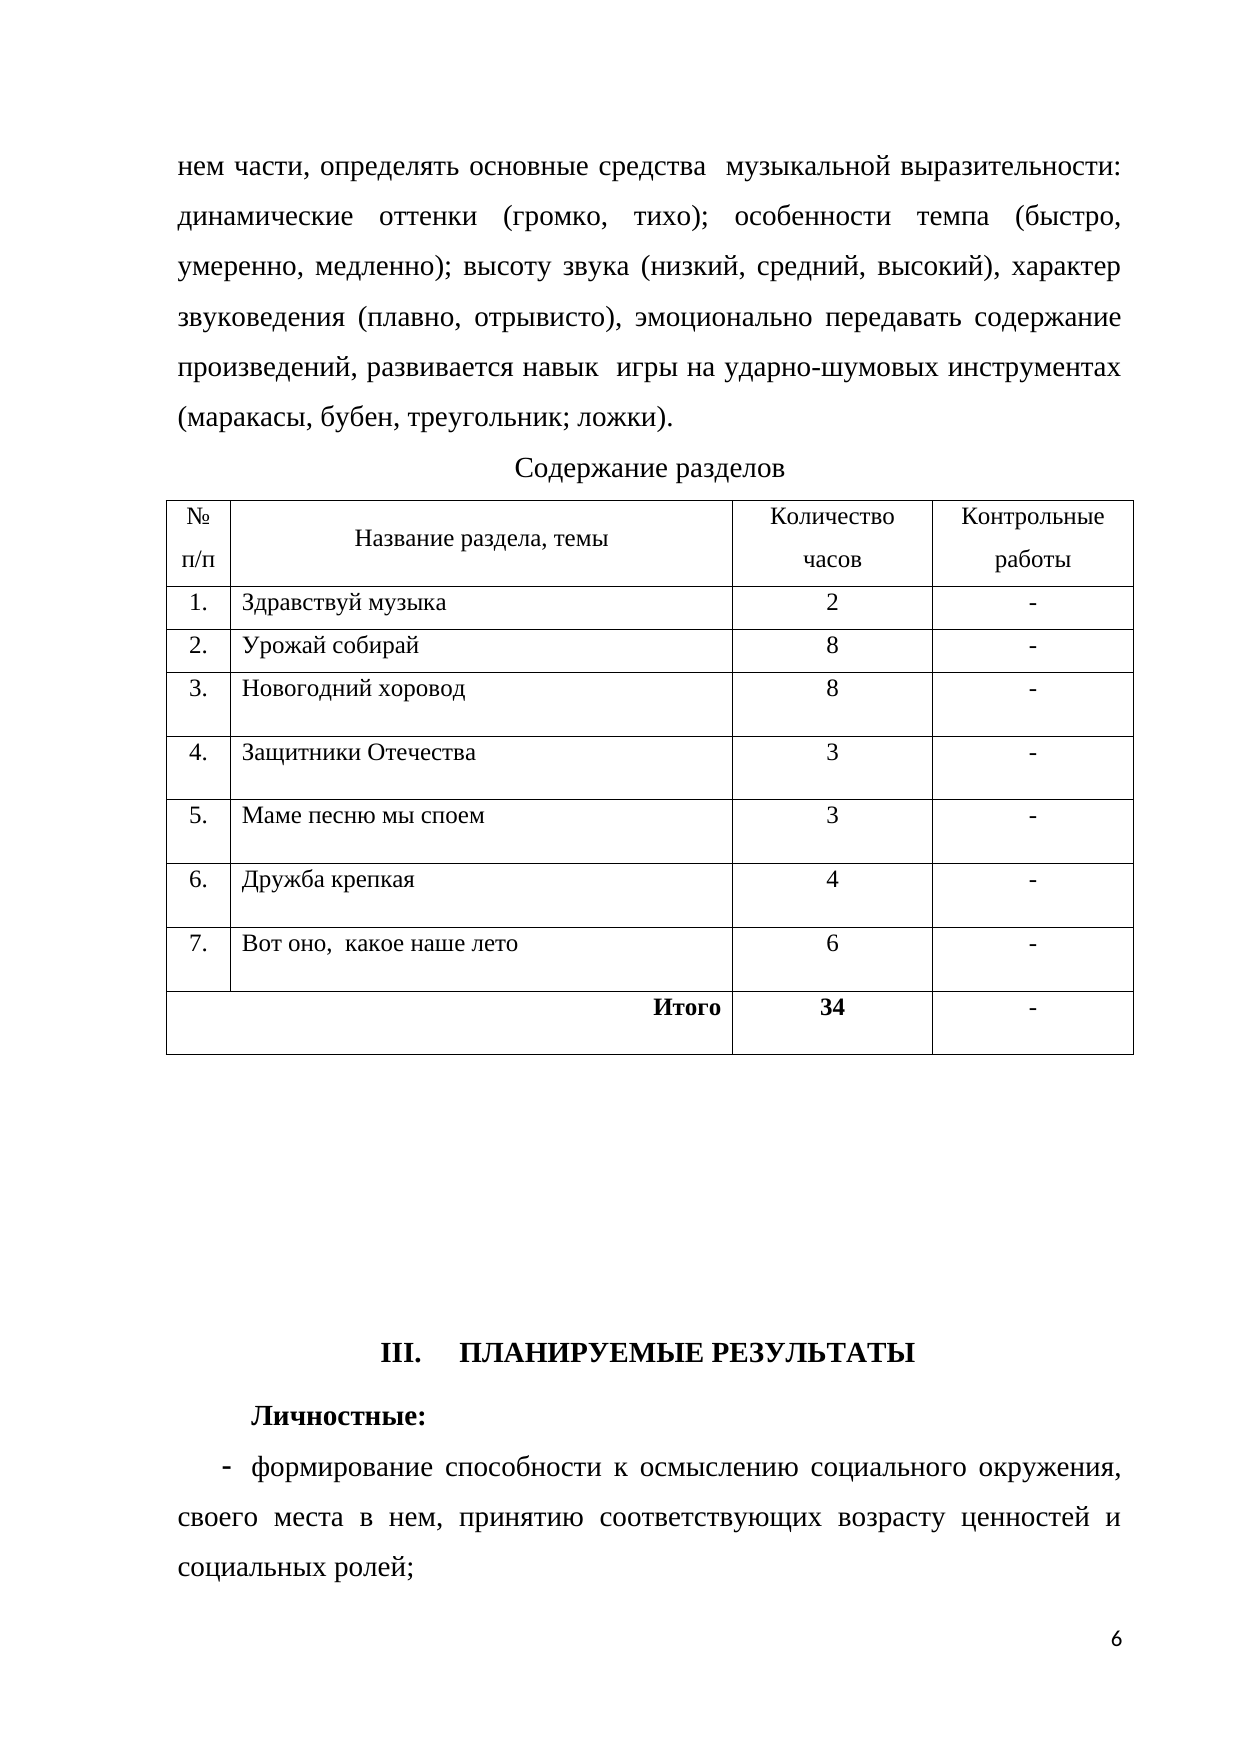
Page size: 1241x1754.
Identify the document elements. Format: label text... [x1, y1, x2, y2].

table_cell - [933, 928, 1133, 991]
table_header Название раздела, темы [231, 501, 732, 586]
table_cell 2. [167, 630, 230, 672]
table_cell - [933, 800, 1133, 863]
table_cell 5. [167, 800, 230, 863]
table_cell Защитники Отечества [231, 737, 732, 799]
table_cell Вот оно, какое наше лето [231, 928, 732, 991]
table_header № п/п [167, 501, 230, 586]
table_cell 4. [167, 737, 230, 799]
table_cell 6 [733, 928, 932, 991]
table_cell - [933, 587, 1133, 629]
table_cell Здравствуй музыка [231, 587, 732, 629]
text Содержание разделов [177, 450, 1122, 483]
table_cell Новогодний хоровод [231, 673, 732, 736]
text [177, 148, 1122, 433]
table_cell 34 [733, 992, 932, 1054]
table_cell - [933, 630, 1133, 672]
table_cell Итого [167, 992, 732, 1054]
list формирование способности к осмыслению социального окружения, своего места в нем, принятию соответствующих возрасту ценностей и социальных ролей; [177, 1449, 1122, 1583]
table_cell 8 [733, 673, 932, 736]
table_header Контрольные работы [933, 501, 1133, 586]
table_cell 3. [167, 673, 230, 736]
table_cell Дружба крепкая [231, 864, 732, 927]
table_cell Урожай собирай [231, 630, 732, 672]
table_cell - [933, 673, 1133, 736]
table_cell 8 [733, 630, 932, 672]
table_header Количество часов [733, 501, 932, 586]
table_cell - [933, 992, 1133, 1054]
table_cell Маме песню мы споем [231, 800, 732, 863]
table_cell 4 [733, 864, 932, 927]
table_cell 3 [733, 800, 932, 863]
text Личностные: [177, 1398, 1122, 1432]
table_cell 3 [733, 737, 932, 799]
table_cell 6. [167, 864, 230, 927]
table_cell 7. [167, 928, 230, 991]
table_cell - [933, 864, 1133, 927]
table_cell - [933, 737, 1133, 799]
table_cell 1. [167, 587, 230, 629]
subtitle ПЛАНИРУЕМЫЕ РЕЗУЛЬТАТЫ [215, 1335, 1122, 1368]
table_cell 2 [733, 587, 932, 629]
